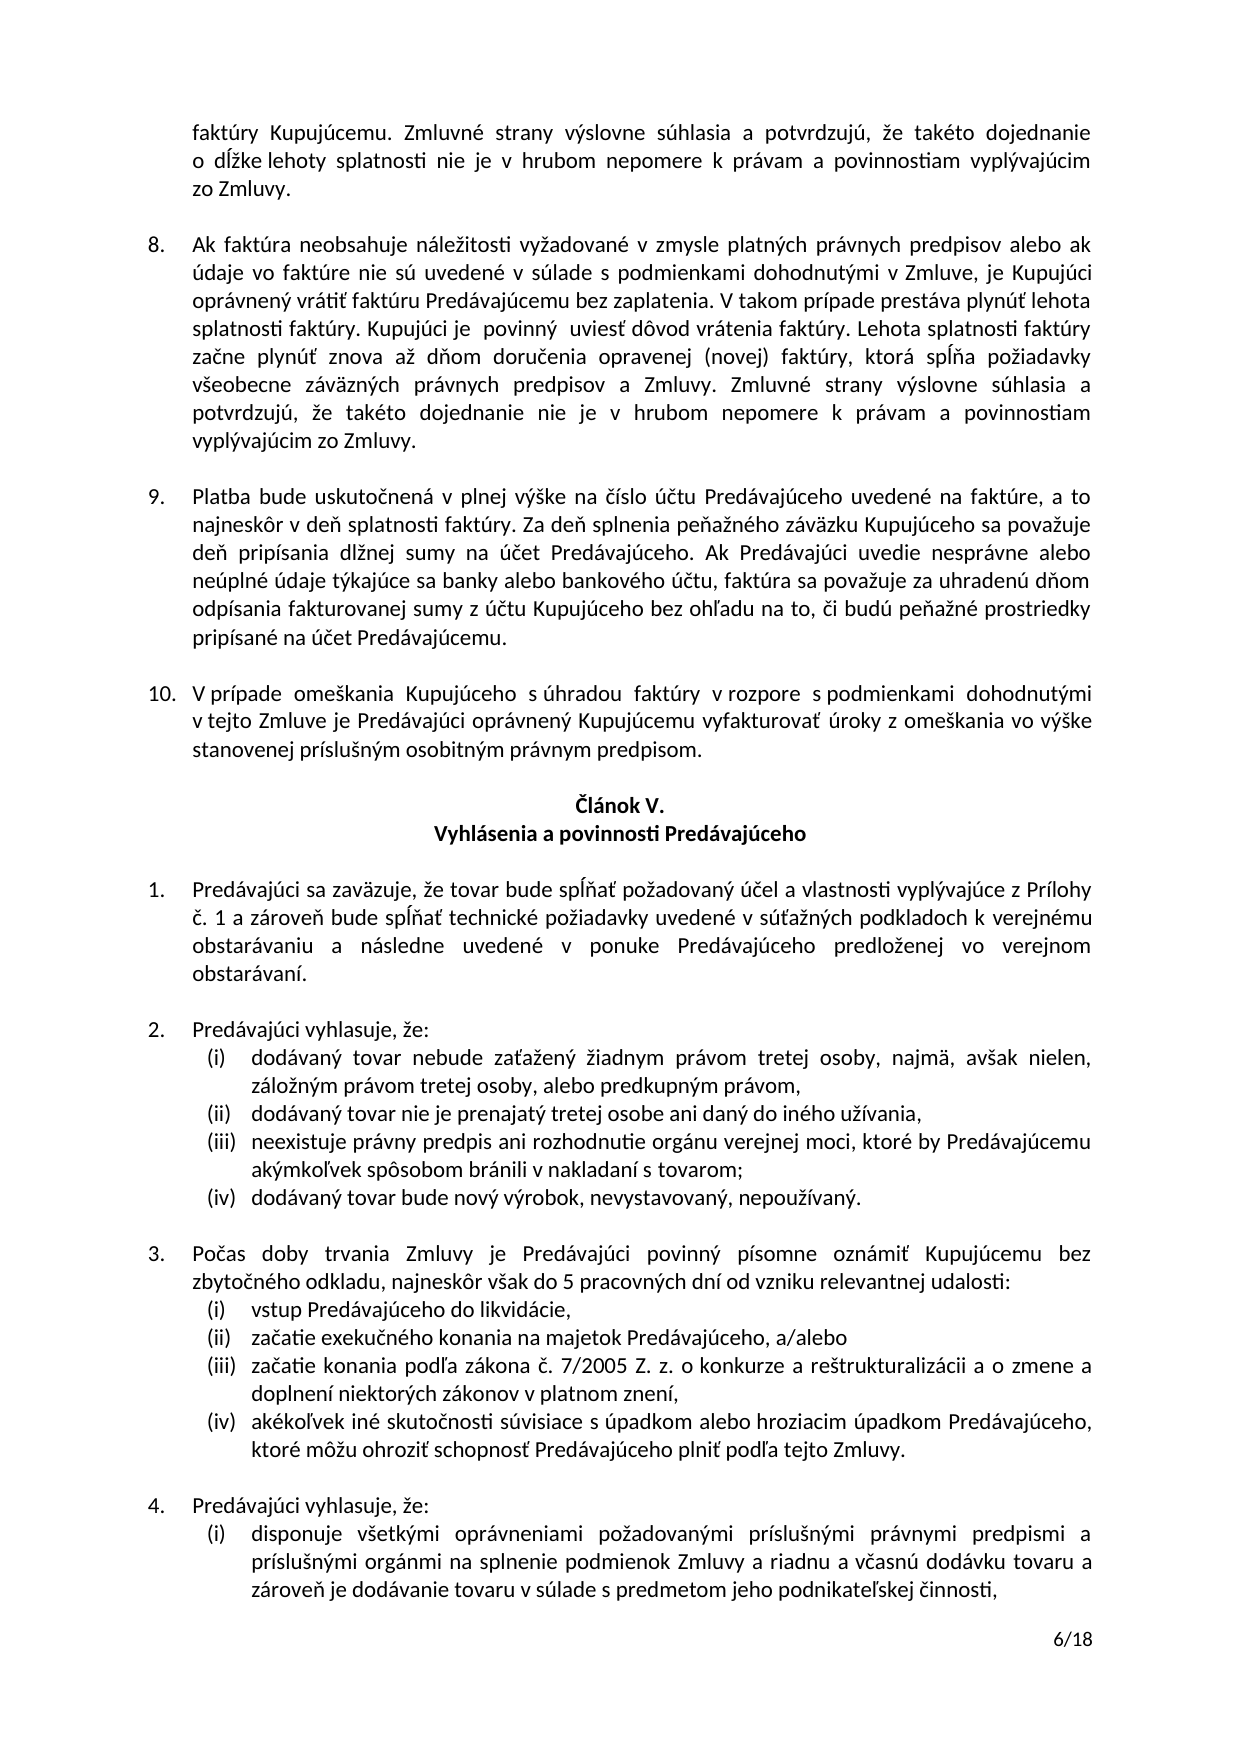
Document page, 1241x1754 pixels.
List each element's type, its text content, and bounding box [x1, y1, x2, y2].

list (ii) začatie exekučného konania na majetok Predávajúceho, a/alebo [207, 1323, 1093, 1351]
list neexistuje právny predpis ani rozhodnutie orgánu verejnej moci, ktoré by Predávajúcemu akýmkoľvek spôsobom bránili v nakladaní s tovarom; [207, 1127, 1093, 1183]
list Platba bude uskutočnená v plnej výške na číslo účtu Predávajúceho uvedené na faktúre, a to najneskôr v deň splatnosti faktúry. Za deň splnenia peňažného záväzku Kupujúceho sa považuje deň pripísania dlžnej sumy na účet Predávajúceho. Ak Predávajúci uvedie nesprávne alebo neúplné údaje týkajúce sa banky alebo bankového účtu, faktúra sa považuje za uhradenú dňom odpísania fakturovanej sumy z účtu Kupujúceho bez ohľadu na to, či budú peňažné prostriedky pripísané na účet Predávajúcemu. [148, 482, 1093, 651]
list Ak faktúra neobsahuje náležitosti vyžadované v zmysle platných právnych predpisov alebo ak údaje vo faktúre nie sú uvedené v súlade s podmienkami dohodnutými v Zmluve, je Kupujúci oprávnený vrátiť faktúru Predávajúcemu bez zaplatenia. V takom prípade prestáva plynúť lehota splatnosti faktúry. Kupujúci je povinný uviesť dôvod vrátenia faktúry. Lehota splatnosti faktúry začne plynúť znova až dňom doručenia opravenej (novej) faktúry, ktorá spĺňa požiadavky všeobecne záväzných právnych predpisov a Zmluvy. Zmluvné strany výslovne súhlasia a potvrdzujú, že takéto dojednanie nie je v hrubom nepomere k právam a povinnostiam vyplývajúcim zo Zmluvy. [148, 230, 1093, 454]
text 4. Predávajúci vyhlasuje, že: [148, 1491, 1093, 1519]
list Predávajúci sa zaväzuje, že tovar bude spĺňať požadovaný účel a vlastnosti vyplývajúce z Prílohy č. 1 a zároveň bude spĺňať technické požiadavky uvedené v súťažných podkladoch k verejnému obstarávaniu a následne uvedené v ponuke Predávajúceho predloženej vo verejnom obstarávaní. [148, 875, 1093, 987]
list V prípade omeškania Kupujúceho s úhradou faktúry v rozpore s podmienkami dohodnutými v tejto Zmluve je Predávajúci oprávnený Kupujúcemu vyfakturovať úroky z omeškania vo výške stanovenej príslušným osobitným právnym predpisom. [148, 679, 1093, 763]
list (ii) dodávaný tovar nie je prenajatý tretej osobe ani daný do iného užívania, [207, 1099, 1093, 1127]
list 2. Predávajúci vyhlasuje, že: [148, 1015, 1093, 1043]
list akékoľvek iné skutočnosti súvisiace s úpadkom alebo hroziacim úpadkom Predávajúceho, ktoré môžu ohroziť schopnosť Predávajúceho plniť podľa tejto Zmluvy. [207, 1407, 1093, 1463]
list dodávaný tovar bude nový výrobok, nevystavovaný, nepoužívaný. [207, 1183, 1093, 1211]
list (i) vstup Predávajúceho do likvidácie, [207, 1295, 1093, 1323]
list Článok V. [148, 791, 1093, 819]
list Vyhlásenia a povinnosti Predávajúceho [148, 819, 1093, 847]
list 3. Počas doby trvania Zmluvy je Predávajúci povinný písomne oznámiť Kupujúcemu bez zbytočného odkladu, najneskôr však do 5 pracovných dní od vzniku relevantnej udalosti: [148, 1239, 1093, 1295]
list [148, 118, 1093, 202]
list začatie konania podľa zákona č. 7/2005 Z. z. o konkurze a reštrukturalizácii a o zmene a doplnení niektorých zákonov v platnom znení, [207, 1351, 1093, 1407]
list (i) dodávaný tovar nebude zaťažený žiadnym právom tretej osoby, najmä, avšak nielen, záložným právom tretej osoby, alebo predkupným právom, [207, 1043, 1093, 1099]
list disponuje všetkými oprávneniami požadovanými príslušnými právnymi predpismi a príslušnými orgánmi na splnenie podmienok Zmluvy a riadnu a včasnú dodávku tovaru a zároveň je dodávanie tovaru v súlade s predmetom jeho podnikateľskej činnosti, [207, 1519, 1093, 1603]
